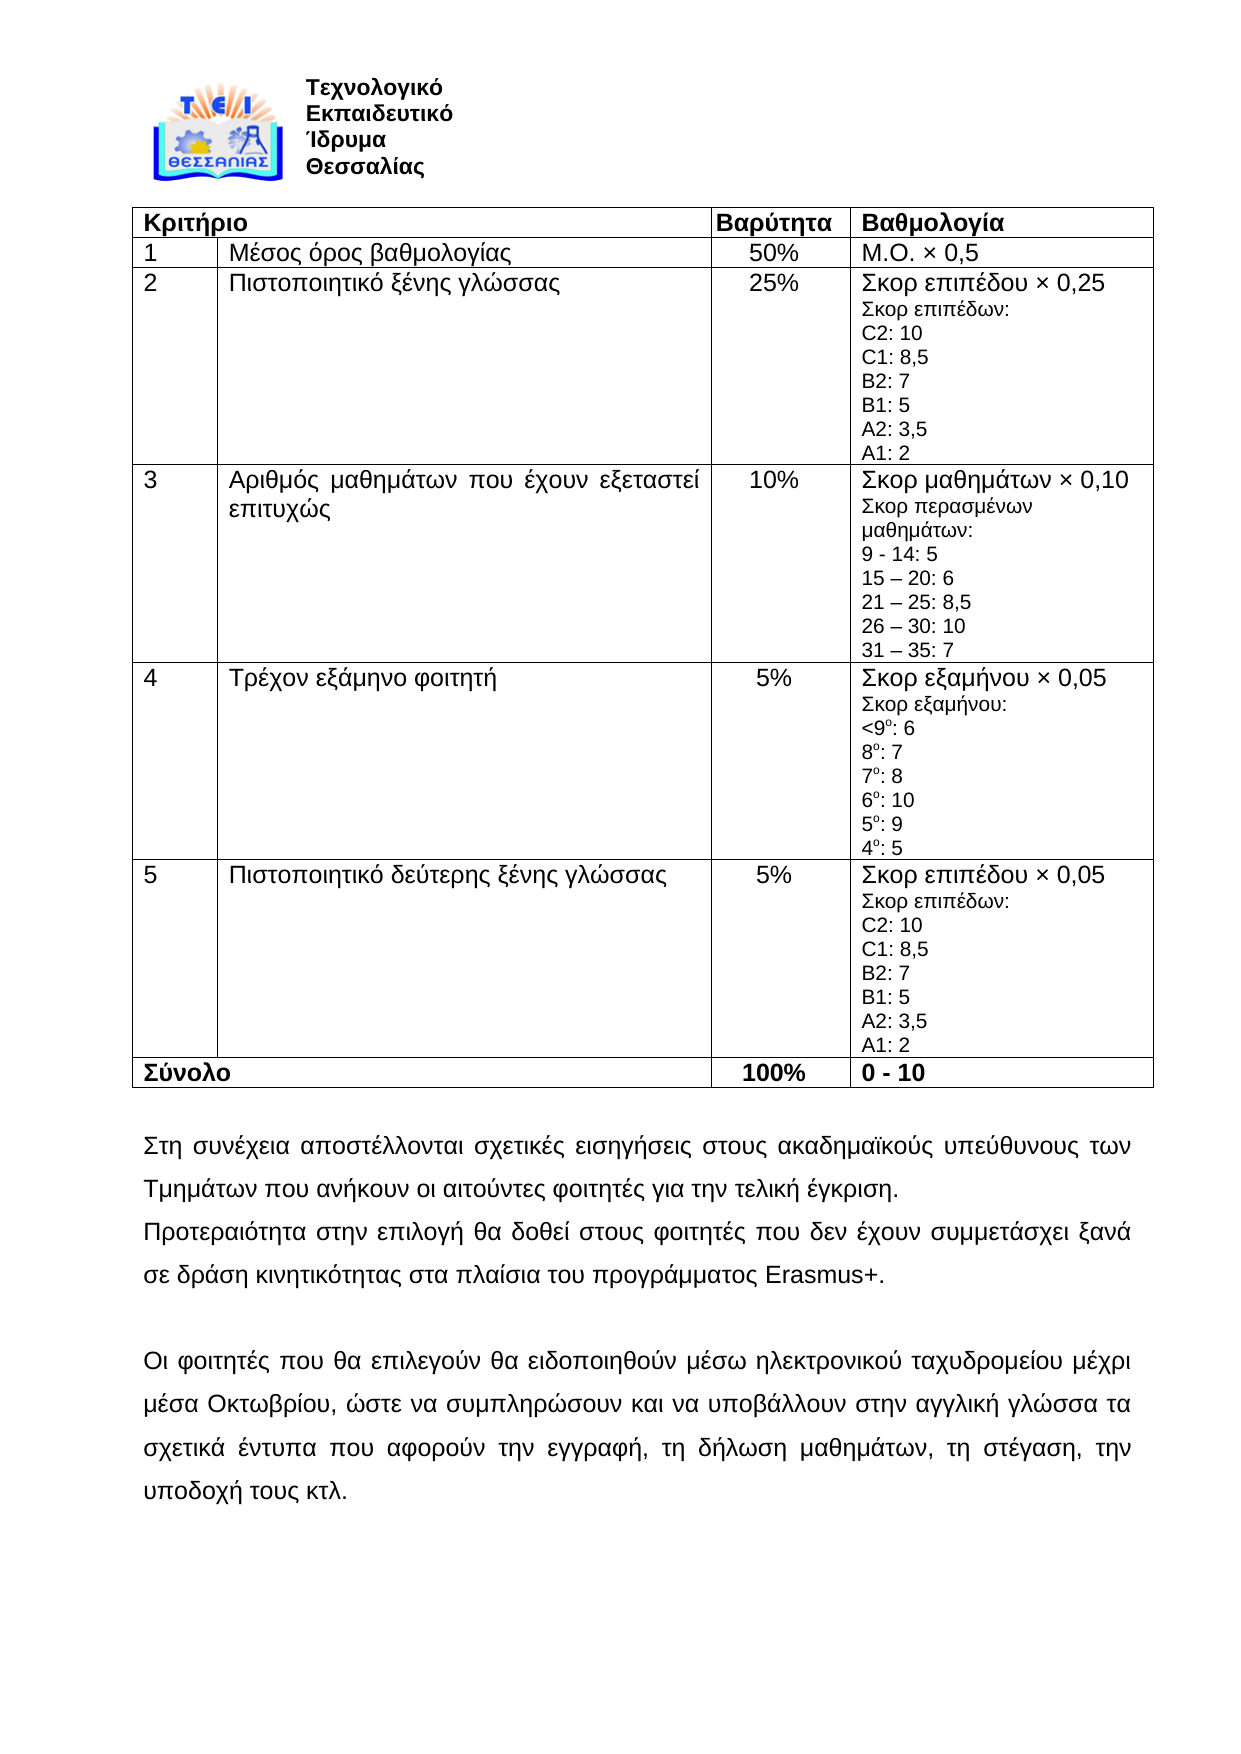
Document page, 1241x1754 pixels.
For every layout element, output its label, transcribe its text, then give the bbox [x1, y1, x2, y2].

table_header Κριτήριο [133, 208, 711, 237]
table_cell Σκορ εξαμήνου × 0,05 Σκορ εξαμήνου: <9ο: 6 8ο: 7 7ο: 8 6ο: 10 5ο: 9 4ο: 5 [851, 663, 1153, 859]
table_header Βαθμολογία [851, 208, 1153, 237]
text Οι φοιτητές που θα επιλεγούν θα ειδοποιηθούν μέσω ηλεκτρονικού ταχυδρομείου μέχρι μέσα Οκτωβρίου, ώστε να συμπληρώσουν και να υποβάλλουν στην αγγλική γλώσσα τα σχετικά έντυπα που αφορούν την εγγραφή, τη δήλωση μαθημάτων, τη στέγαση, την υποδοχή τους κτλ. [143, 1346, 1132, 1504]
table_header Βαρύτητα [712, 208, 850, 237]
table_cell Τρέχον εξάμηνο φοιτητή [218, 663, 711, 859]
table_cell Μέσος όρος βαθμολογίας [218, 238, 711, 267]
table_cell Μ.Ο. × 0,5 [851, 238, 1153, 267]
table_cell Σκορ επιπέδου × 0,25 Σκορ επιπέδων: C2: 10 C1: 8,5 B2: 7 B1: 5 A2: 3,5 A1: 2 [851, 268, 1153, 464]
table_cell Σύνολο [133, 1058, 711, 1087]
table_cell 2 [133, 268, 217, 464]
table_cell Αριθμός μαθημάτων που έχουν εξεταστεί επιτυχώς [218, 465, 711, 662]
table_cell 5% [712, 663, 850, 859]
table_cell Σκορ μαθημάτων × 0,10 Σκορ περασμένων μαθημάτων: 9 - 14: 5 15 – 20: 6 21 – 25: 8,5 26 – 30: 10 31 – 35: 7 [851, 465, 1153, 662]
table_cell 1 [133, 238, 217, 267]
table_cell 4 [133, 663, 217, 859]
table_cell 3 [133, 465, 217, 662]
text Προτεραιότητα στην επιλογή θα δοθεί στους φοιτητές που δεν έχουν συμμετάσχει ξανά σε δράση κινητικότητας στα πλαίσια του προγράμματος Erasmus+. [143, 1217, 1132, 1289]
table_cell Πιστοποιητικό δεύτερης ξένης γλώσσας [218, 860, 711, 1057]
table_cell 25% [712, 268, 850, 464]
text Στη συνέχεια αποστέλλονται σχετικές εισηγήσεις στους ακαδημαϊκούς υπεύθυνους των Τμημάτων που ανήκουν οι αιτούντες φοιτητές για την τελική έγκριση. [143, 1131, 1132, 1203]
table_cell 0 - 10 [851, 1058, 1153, 1087]
picture [153, 80, 283, 181]
table_cell 5% [712, 860, 850, 1057]
table_cell 100% [712, 1058, 850, 1087]
table_cell Πιστοποιητικό ξένης γλώσσας [218, 268, 711, 464]
table_cell 10% [712, 465, 850, 662]
table_cell Σκορ επιπέδου × 0,05 Σκορ επιπέδων: C2: 10 C1: 8,5 B2: 7 B1: 5 A2: 3,5 A1: 2 [851, 860, 1153, 1057]
table_cell 50% [712, 238, 850, 267]
table_cell 5 [133, 860, 217, 1057]
